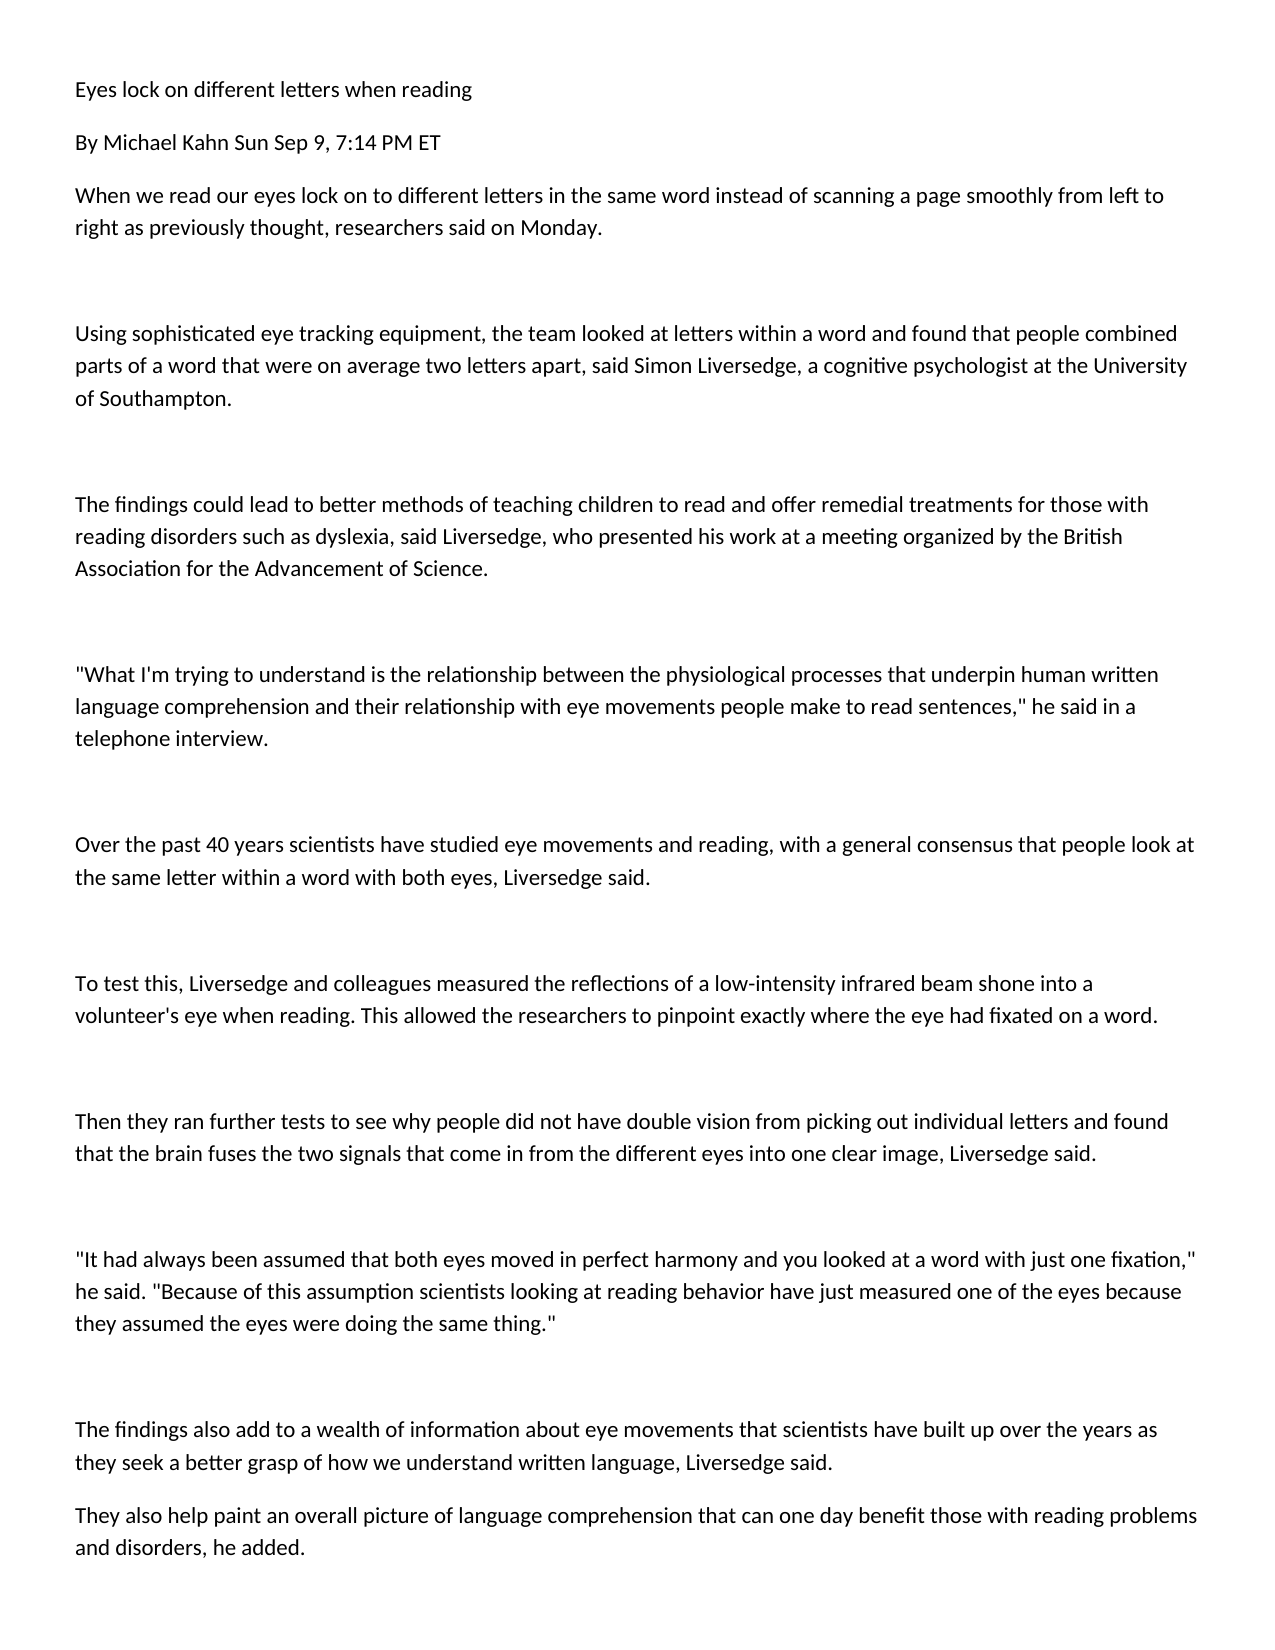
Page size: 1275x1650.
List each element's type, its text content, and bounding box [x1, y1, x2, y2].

text Eyes lock on different letters when reading [75, 75, 1200, 103]
text The findings also add to a wealth of information about eye movements that scientists have built up over the years as they seek a better grasp of how we understand written language, Liversedge said. [75, 1416, 1200, 1476]
text By Michael Kahn Sun Sep 9, 7:14 PM ET [75, 128, 1200, 156]
text "It had always been assumed that both eyes moved in perfect harmony and you looked at a word with just one fixation," he said. "Because of this assumption scientists looking at reading behavior have just measured one of the eyes because they assumed the eyes were doing the same thing." [75, 1245, 1200, 1338]
text The findings could lead to better methods of teaching children to read and offer remedial treatments for those with reading disorders such as dyslexia, said Liversedge, who presented his work at a meeting organized by the British Association for the Advancement of Science. [75, 490, 1200, 582]
text "What I'm trying to understand is the relationship between the physiological processes that underpin human written language comprehension and their relationship with eye movements people make to read sentences," he said in a telephone interview. [75, 660, 1200, 752]
text Then they ran further tests to see why people did not have double vision from picking out individual letters and found that the brain fuses the two signals that come in from the different eyes into one clear image, Liversedge said. [75, 1107, 1200, 1167]
text To test this, Liversedge and colleagues measured the reflections of a low-intensity infrared beam shone into a volunteer's eye when reading. This allowed the researchers to pinpoint exactly where the eye had fixated on a word. [75, 969, 1200, 1029]
text When we read our eyes lock on to different letters in the same word instead of scanning a page smoothly from left to right as previously thought, researchers said on Monday. [75, 181, 1200, 241]
text Using sophisticated eye tracking equipment, the team looked at letters within a word and found that people combined parts of a word that were on average two letters apart, said Simon Liversedge, a cognitive psychologist at the University of Southampton. [75, 319, 1200, 412]
text Over the past 40 years scientists have studied eye movements and reading, with a general consensus that people look at the same letter within a word with both eyes, Liversedge said. [75, 831, 1200, 891]
text They also help paint an overall picture of language comprehension that can one day benefit those with reading problems and disorders, he added. [75, 1501, 1200, 1561]
